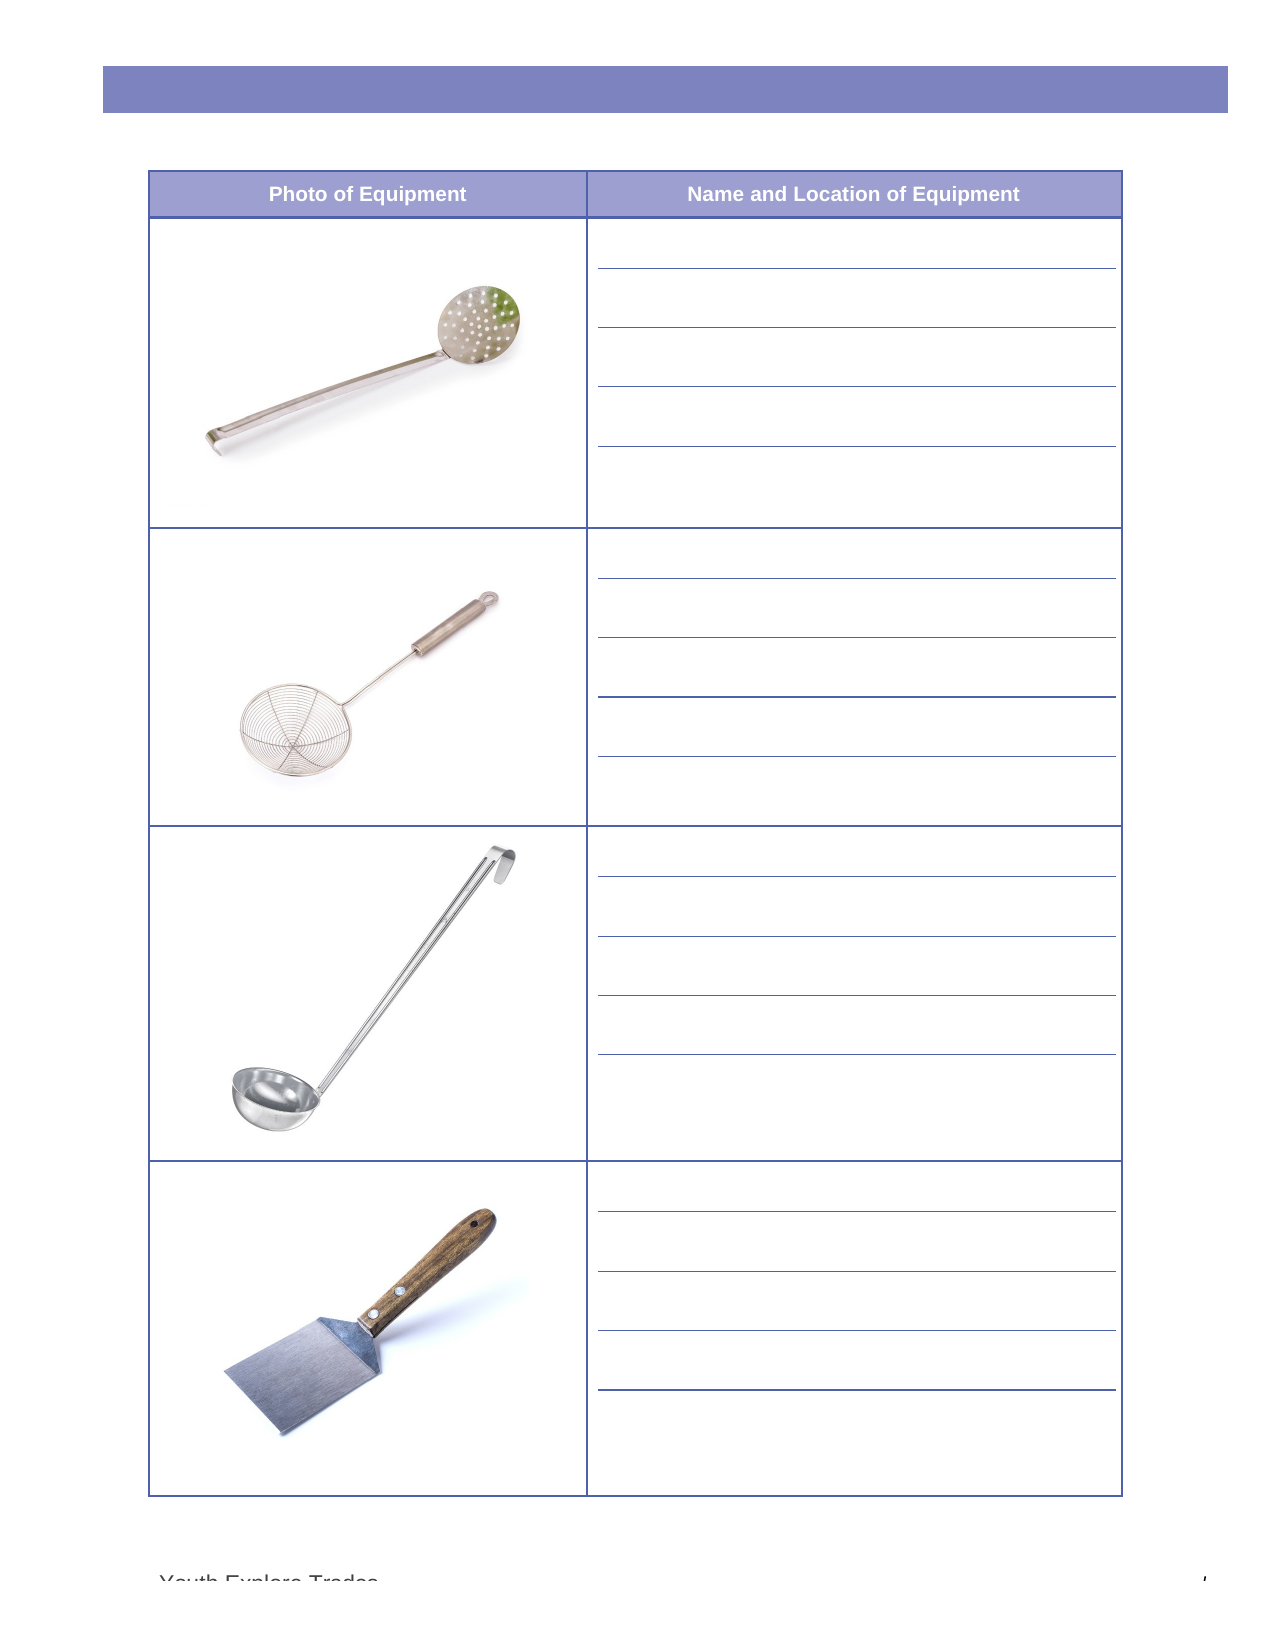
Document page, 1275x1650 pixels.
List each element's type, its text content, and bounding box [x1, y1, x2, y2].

table_header Photo of Equipment [150, 172, 586, 216]
picture [208, 1188, 529, 1470]
picture [202, 834, 534, 1153]
table_cell [150, 219, 586, 527]
picture [169, 240, 568, 506]
table_cell [588, 827, 1121, 1160]
table_cell [588, 1162, 1121, 1495]
table_header Name and Location of Equipment [588, 172, 1121, 216]
table_cell [588, 219, 1121, 527]
picture [181, 552, 556, 802]
table_cell [150, 1162, 586, 1495]
table_cell [150, 529, 586, 825]
table_cell [150, 827, 586, 1160]
table_cell [588, 529, 1121, 825]
